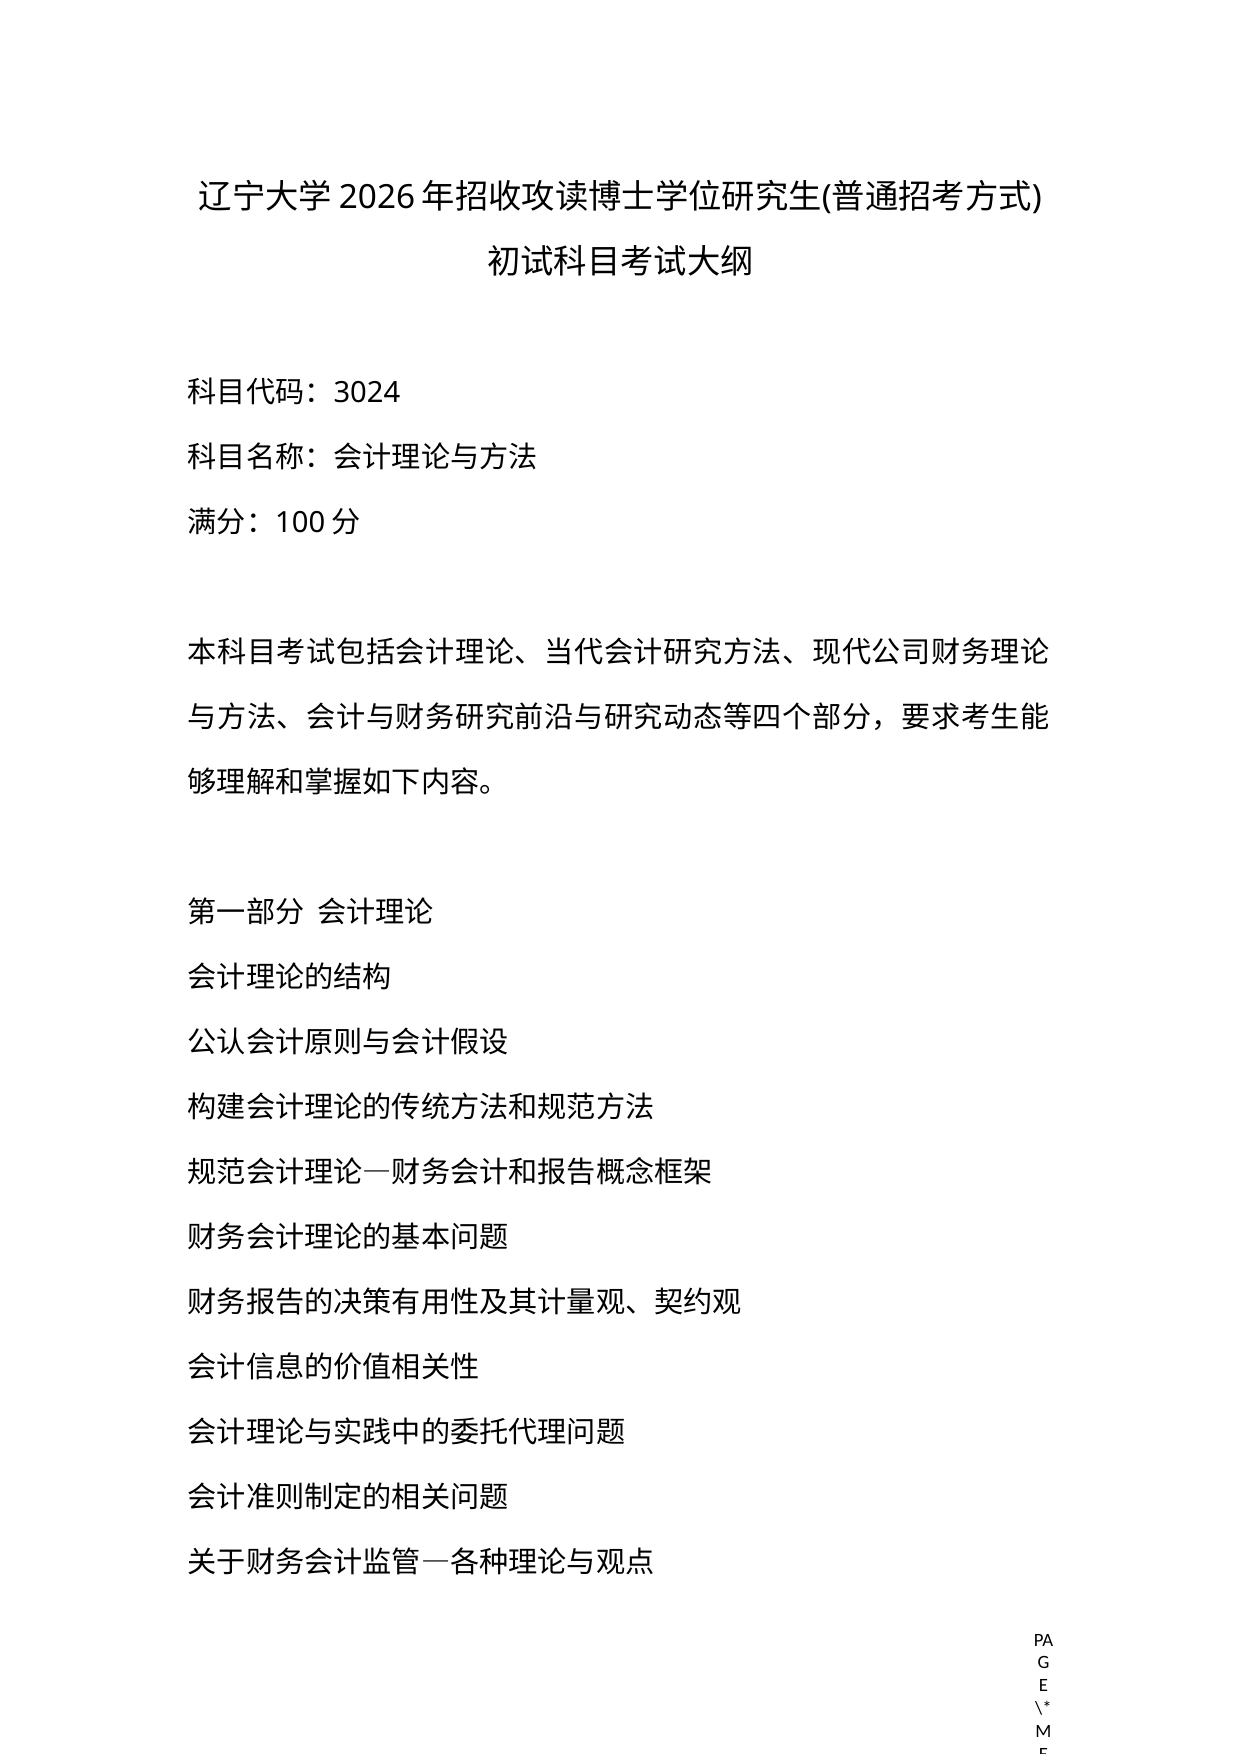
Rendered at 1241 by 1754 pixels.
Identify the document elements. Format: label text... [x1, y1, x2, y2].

text 科目名称：会计理论与方法 [187, 422, 1053, 487]
text 会计准则制定的相关问题 [187, 1462, 1053, 1527]
text 规范会计理论—财务会计和报告概念框架 [187, 1137, 1053, 1202]
text 公认会计原则与会计假设 [187, 1007, 1053, 1072]
text 满分：100分 [187, 487, 1053, 552]
text 科目代码：3024 [187, 357, 1053, 422]
text 会计理论与实践中的委托代理问题 [187, 1397, 1053, 1462]
text 第一部分 会计理论 [187, 877, 1053, 942]
text 会计信息的价值相关性 [187, 1332, 1053, 1397]
text 辽宁大学2026年招收攻读博士学位研究生(普通招考方式) [187, 162, 1053, 227]
text 构建会计理论的传统方法和规范方法 [187, 1072, 1053, 1137]
text 本科目考试包括会计理论、当代会计研究方法、现代公司财务理论与方法、会计与财务研究前沿与研究动态等四个部分，要求考生能够理解和掌握如下内容。 [187, 617, 1053, 812]
text 初试科目考试大纲 [187, 227, 1053, 292]
text 会计理论的结构 [187, 942, 1053, 1007]
text 财务报告的决策有用性及其计量观、契约观 [187, 1267, 1053, 1332]
text 财务会计理论的基本问题 [187, 1202, 1053, 1267]
text 关于财务会计监管—各种理论与观点 [187, 1527, 1053, 1592]
